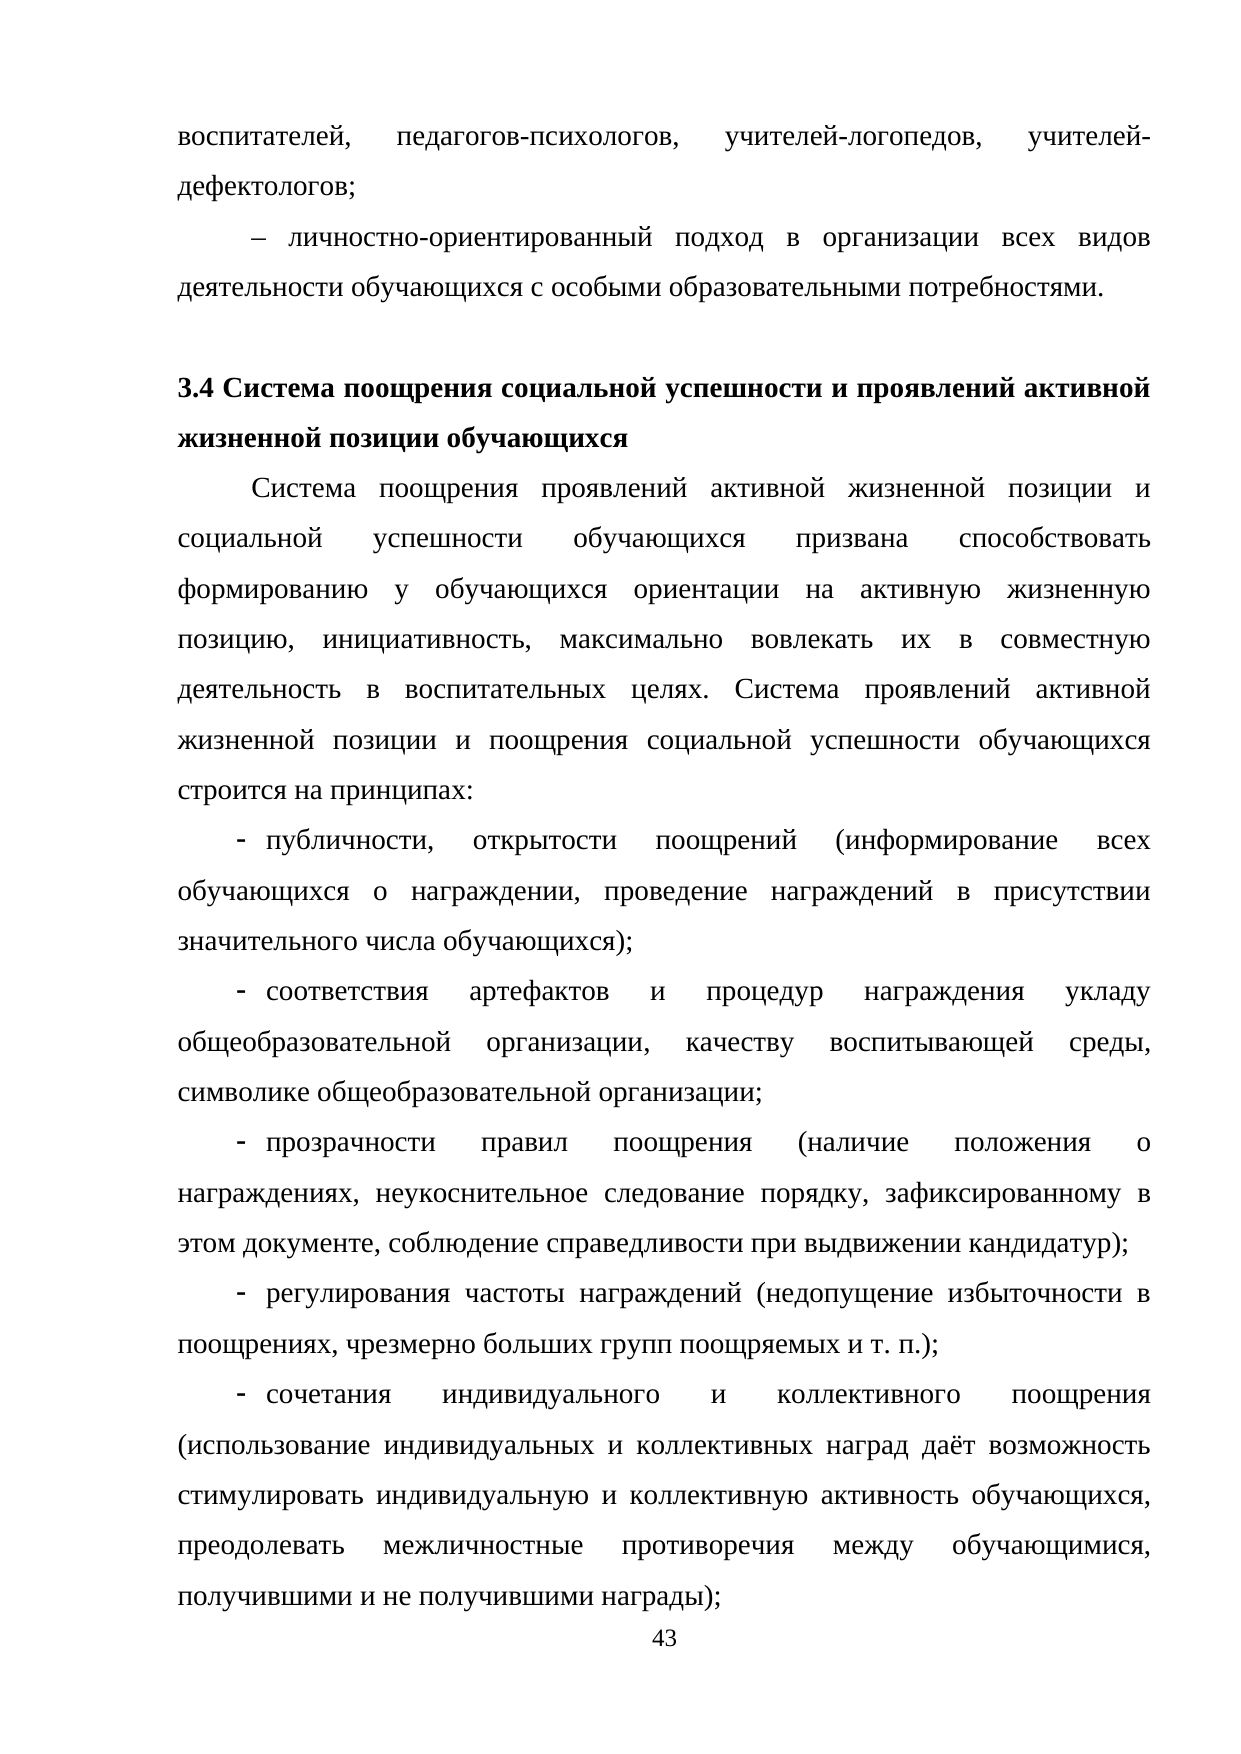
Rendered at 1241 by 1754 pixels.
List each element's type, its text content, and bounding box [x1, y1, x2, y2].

list соответствия артефактов и процедур награждения укладу общеобразовательной организации, качеству воспитывающей среды, символике общеобразовательной организации; [177, 973, 1152, 1108]
text – личностно-ориентированный подход в организации всех видов деятельности обучающихся с особыми образовательными потребностями. [177, 219, 1152, 303]
list регулирования частоты награждений (недопущение избыточности в поощрениях, чрезмерно больших групп поощряемых и т. п.); [177, 1276, 1152, 1359]
list публичности, открытости поощрений (информирование всех обучающихся о награждении, проведение награждений в присутствии значительного числа обучающихся); [177, 822, 1152, 957]
text Система поощрения проявлений активной жизненной позиции и социальной успешности обучающихся призвана способствовать формированию у обучающихся ориентации на активную жизненную позицию, инициативность, максимально вовлекать их в совместную деятельность в воспитательных целях. Система проявлений активной жизненной позиции и поощрения социальной успешности обучающихся строится на принципах: [177, 470, 1152, 806]
list сочетания индивидуального и коллективного поощрения (использование индивидуальных и коллективных наград даёт возможность стимулировать индивидуальную и коллективную активность обучающихся, преодолевать межличностные противоречия между обучающимися, получившими и не получившими награды); [177, 1376, 1152, 1611]
list прозрачности правил поощрения (наличие положения о награждениях, неукоснительное следование порядку, зафиксированному в этом документе, соблюдение справедливости при выдвижении кандидатур); [177, 1124, 1152, 1259]
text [177, 118, 1152, 202]
text 3.4 Система поощрения социальной успешности и проявлений активной жизненной позиции обучающихся [177, 370, 1152, 453]
